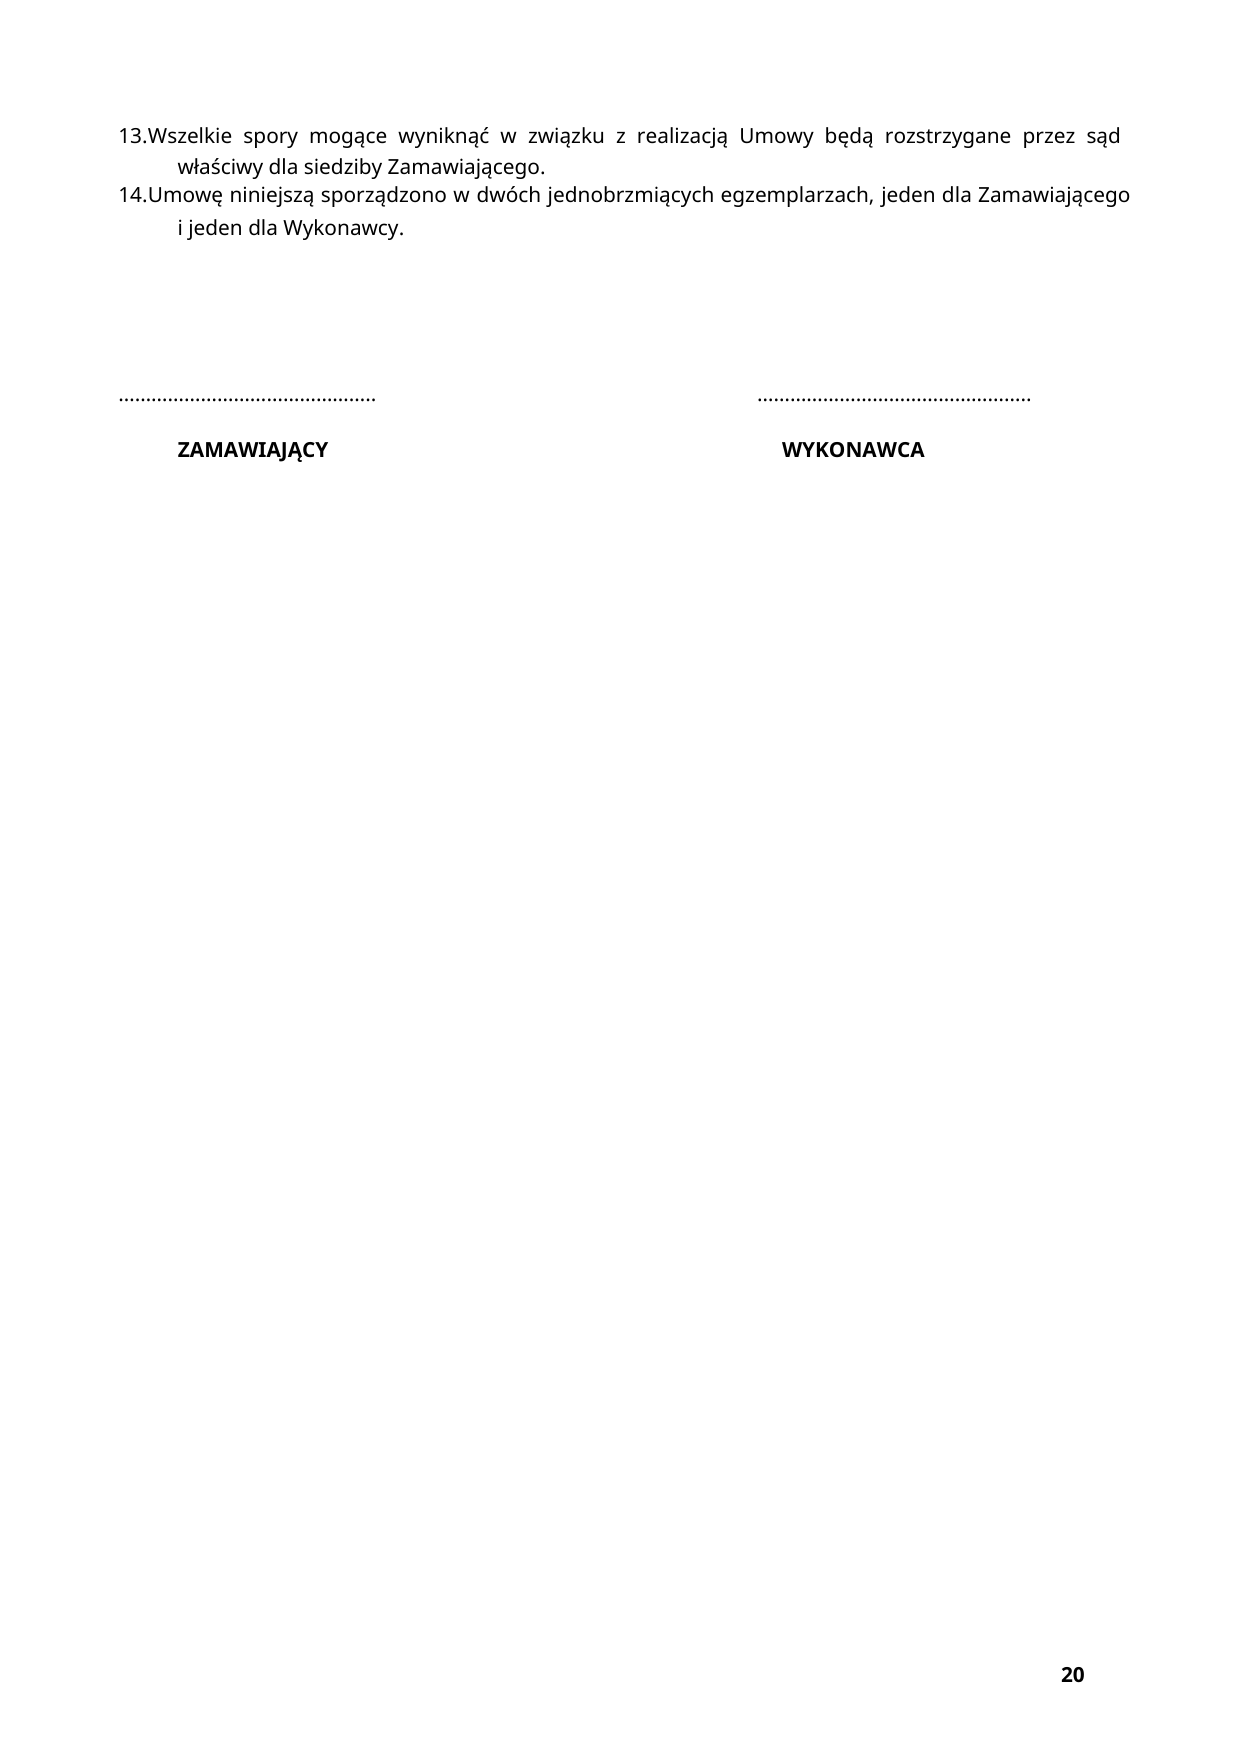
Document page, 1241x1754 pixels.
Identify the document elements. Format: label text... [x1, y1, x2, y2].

text ……………………………………….. ………………………………………….. [118, 376, 1122, 407]
text ZAMAWIAJĄCY WYKONAWCA [118, 432, 1122, 464]
list Umowę niniejszą sporządzono w dwóch jednobrzmiących egzemplarzach, jeden dla Zamawiającego i jeden dla Wykonawcy. [118, 181, 1131, 242]
list Wszelkie spory mogące wyniknąć w związku z realizacją Umowy będą rozstrzygane przez sąd właściwy dla siedziby Zamawiającego. [118, 118, 1122, 181]
